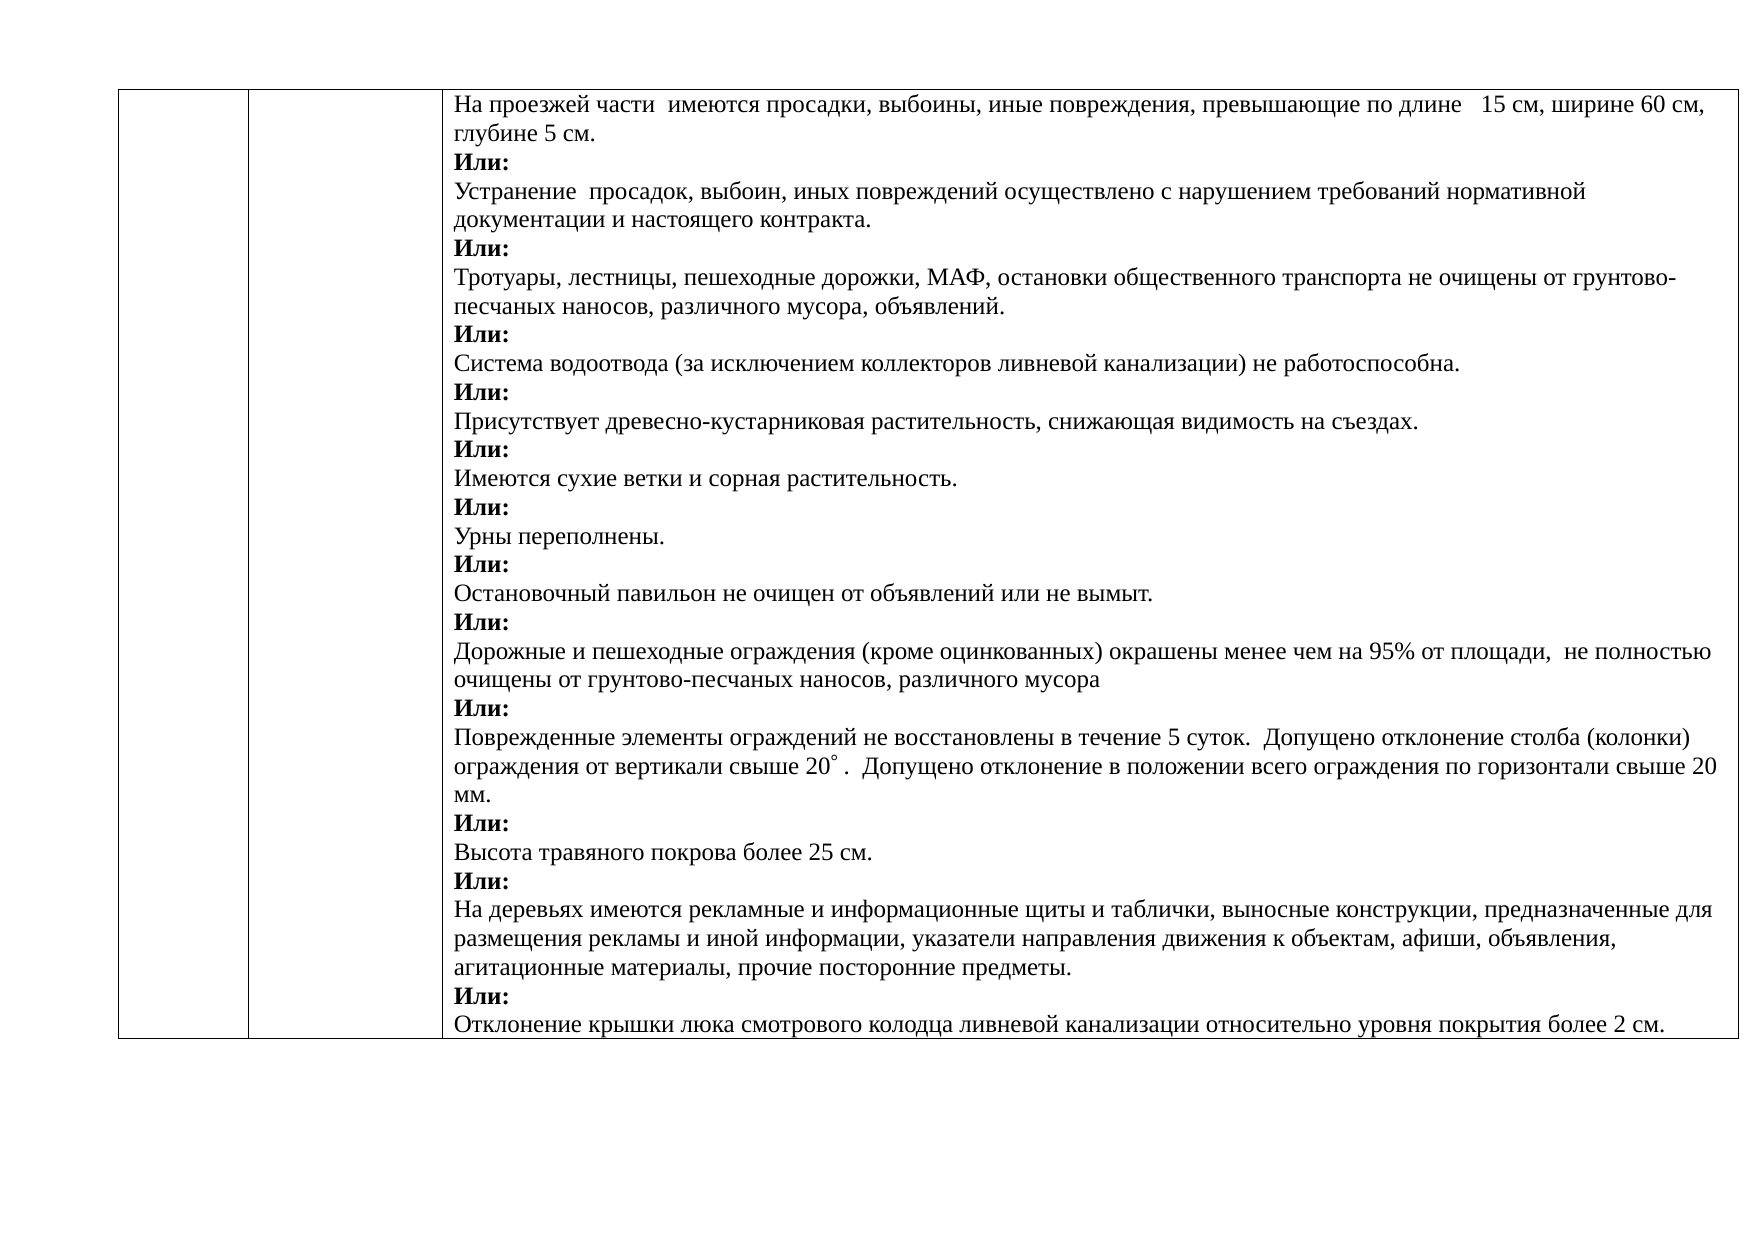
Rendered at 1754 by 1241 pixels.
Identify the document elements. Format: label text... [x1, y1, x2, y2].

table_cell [443, 90, 1738, 1038]
table_cell 2 [119, 90, 248, 1038]
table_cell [249, 90, 442, 1038]
